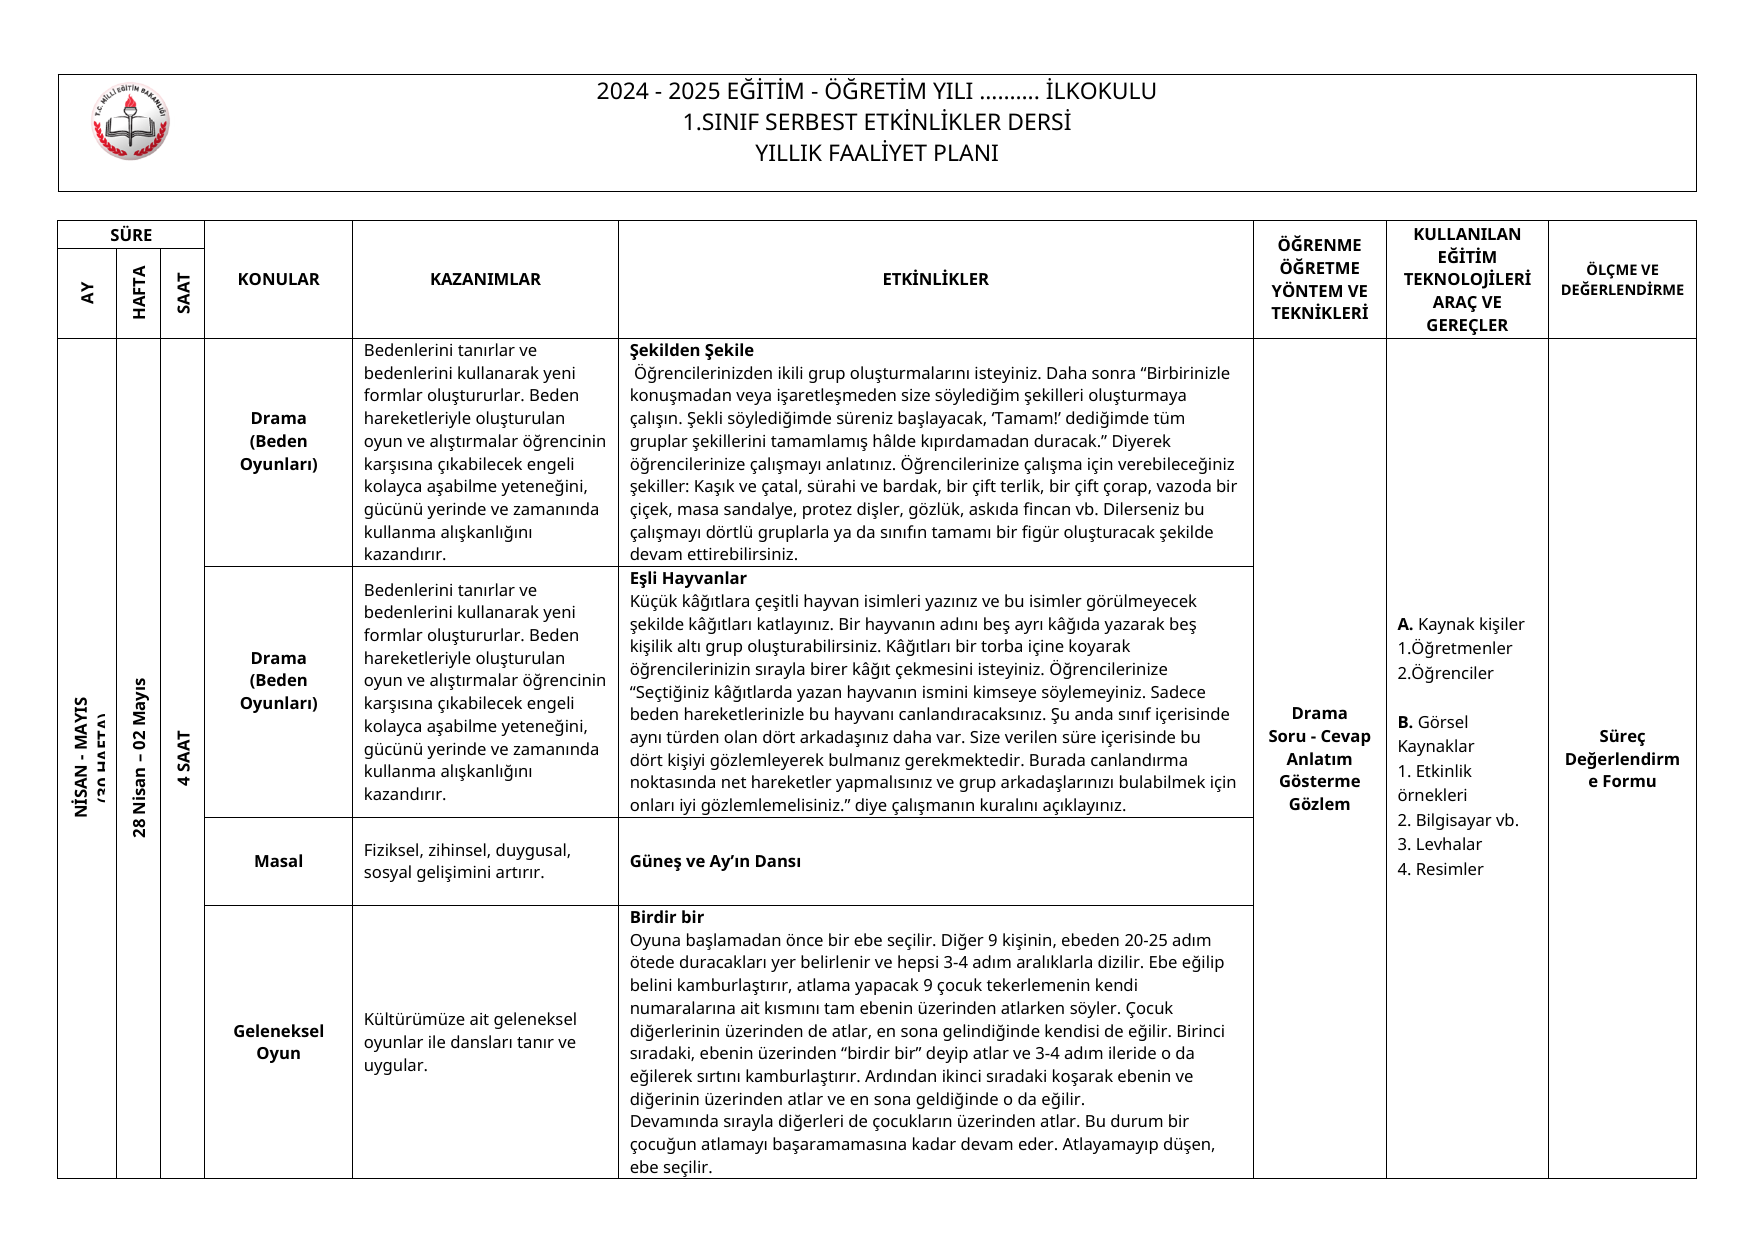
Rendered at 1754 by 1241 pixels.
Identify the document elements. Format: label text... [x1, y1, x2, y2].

table_header SÜRE [58, 221, 204, 248]
table_cell Fiziksel, zihinsel, duygusal, sosyal gelişimini artırır. [353, 818, 618, 905]
table_cell Eşli Hayvanlar Küçük kâğıtlara çeşitli hayvan isimleri yazınız ve bu isimler görülmeyecek şekilde kâğıtları katlayınız. Bir hayvanın adını beş ayrı kâğıda yazarak beş kişilik altı grup oluşturabilirsiniz. Kâğıtları bir torba içine koyarak öğrencilerinizin sırayla birer kâğıt çekmesini isteyiniz. Öğrencilerinize “Seçtiğiniz kâğıtlarda yazan hayvanın ismini kimseye söylemeyiniz. Sadece beden hareketlerinizle bu hayvanı canlandıracaksınız. Şu anda sınıf içerisinde aynı türden olan dört arkadaşınız daha var. Size verilen süre içerisinde bu dört kişiyi gözlemleyerek bulmanız gerekmektedir. Burada canlandırma noktasında net hareketler yapmalısınız ve grup arkadaşlarınızı bulabilmek için onları iyi gözlemlemelisiniz.” diye çalışmanın kuralını açıklayınız. [619, 567, 1253, 817]
picture [85, 77, 175, 167]
table_cell AY [58, 249, 116, 338]
table_cell Bedenlerini tanırlar ve bedenlerini kullanarak yeni formlar oluştururlar. Beden hareketleriyle oluşturulan oyun ve alıştırmalar öğrencinin karşısına çıkabilecek engeli kolayca aşabilme yeteneğini, gücünü yerinde ve zamanında kullanma alışkanlığını kazandırır. [353, 339, 618, 566]
table_cell A. Kaynak kişiler 1.Öğretmenler 2.Öğrenciler B. Görsel Kaynaklar 1. Etkinlik örnekleri 2. Bilgisayar vb. 3. Levhalar 4. Resimler [1387, 339, 1548, 1178]
table_header ÖLÇME VE DEĞERLENDİRME [1549, 221, 1696, 338]
table_cell NİSAN - MAYIS (30.HAFTA) [58, 339, 116, 1178]
table_cell 28 Nisan – 02 Mayıs [117, 339, 160, 1178]
table_cell Masal [205, 818, 352, 905]
table_cell Bedenlerini tanırlar ve bedenlerini kullanarak yeni formlar oluştururlar. Beden hareketleriyle oluşturulan oyun ve alıştırmalar öğrencinin karşısına çıkabilecek engeli kolayca aşabilme yeteneğini, gücünü yerinde ve zamanında kullanma alışkanlığını kazandırır. [353, 567, 618, 817]
table_cell Süreç Değerlendirme Formu [1549, 339, 1696, 1178]
table_cell HAFTA [117, 249, 160, 338]
table_cell Drama (Beden Oyunları) [205, 567, 352, 817]
table_cell 4 SAAT [161, 339, 204, 1178]
table_header ETKİNLİKLER [619, 221, 1253, 338]
table_header ÖĞRENME ÖĞRETME YÖNTEM VE TEKNİKLERİ [1254, 221, 1386, 338]
table_cell Kültürümüze ait geleneksel oyunlar ile dansları tanır ve uygular. [353, 906, 618, 1178]
table_cell Geleneksel Oyun [205, 906, 352, 1178]
table_header KONULAR [205, 221, 352, 338]
table_cell Birdir bir Oyuna başlamadan önce bir ebe seçilir. Diğer 9 kişinin, ebeden 20-25 adım ötede duracakları yer belirlenir ve hepsi 3-4 adım aralıklarla dizilir. Ebe eğilip belini kamburlaştırır, atlama yapacak 9 çocuk tekerlemenin kendi numaralarına ait kısmını tam ebenin üzerinden atlarken söyler. Çocuk diğerlerinin üzerinden de atlar, en sona gelindiğinde kendisi de eğilir. Birinci sıradaki, ebenin üzerinden “birdir bir” deyip atlar ve 3-4 adım ileride o da eğilerek sırtını kamburlaştırır. Ardından ikinci sıradaki koşarak ebenin ve diğerinin üzerinden atlar ve en sona geldiğinde o da eğilir. Devamında sırayla diğerleri de çocukların üzerinden atlar. Bu durum bir çocuğun atlamayı başaramamasına kadar devam eder. Atlayamayıp düşen, ebe seçilir. [619, 906, 1253, 1178]
table_header KULLANILAN EĞİTİM TEKNOLOJİLERİ ARAÇ VE GEREÇLER [1387, 221, 1548, 338]
table_cell Drama Soru - Cevap Anlatım Gösterme Gözlem [1254, 339, 1386, 1178]
table_cell Şekilden Şekile Öğrencilerinizden ikili grup oluşturmalarını isteyiniz. Daha sonra “Birbirinizle konuşmadan veya işaretleşmeden size söylediğim şekilleri oluşturmaya çalışın. Şekli söylediğimde süreniz başlayacak, ‘Tamam!’ dediğimde tüm gruplar şekillerini tamamlamış hâlde kıpırdamadan duracak.” Diyerek öğrencilerinize çalışmayı anlatınız. Öğrencilerinize çalışma için verebileceğiniz şekiller: Kaşık ve çatal, sürahi ve bardak, bir çift terlik, bir çift çorap, vazoda bir çiçek, masa sandalye, protez dişler, gözlük, askıda fincan vb. Dilerseniz bu çalışmayı dörtlü gruplarla ya da sınıfın tamamı bir figür oluşturacak şekilde devam ettirebilirsiniz. [619, 339, 1253, 566]
table_cell Güneş ve Ay’ın Dansı [619, 818, 1253, 905]
table_header KAZANIMLAR [353, 221, 618, 338]
table_cell Drama (Beden Oyunları) [205, 339, 352, 566]
table_cell SAAT [161, 249, 204, 338]
